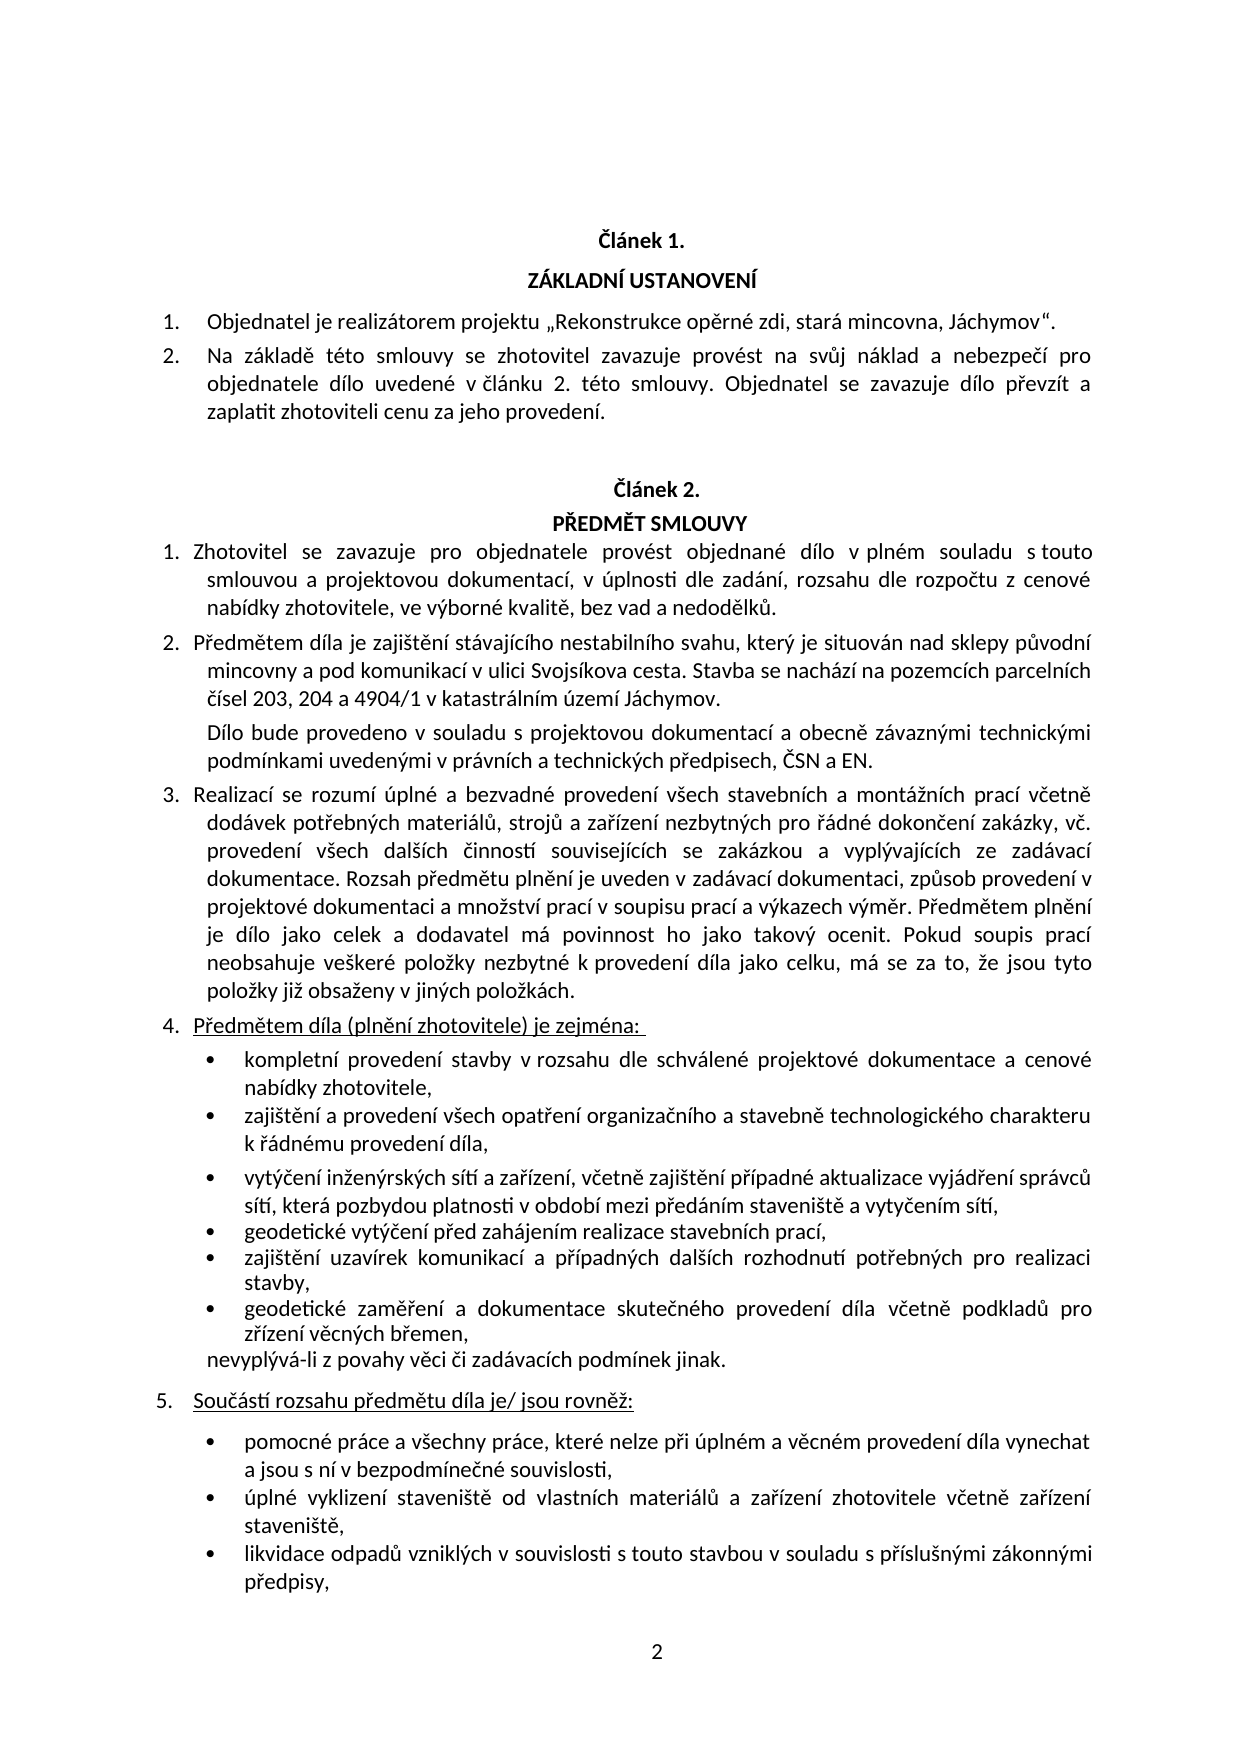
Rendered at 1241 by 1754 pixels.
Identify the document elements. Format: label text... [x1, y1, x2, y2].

list vytýčení inženýrských sítí a zařízení, včetně zajištění případné aktualizace vyjádření správců sítí, která pozbydou platnosti v období mezi předáním staveniště a vytyčením sítí, [207, 1163, 1093, 1219]
list Součástí rozsahu předmětu díla je/ jsou rovněž: [156, 1387, 1093, 1414]
list pomocné práce a všechny práce, které nelze při úplném a věcném provedení díla vynechat a jsou s ní v bezpodmínečné souvislosti, [207, 1427, 1093, 1483]
list kompletní provedení stavby v rozsahu dle schválené projektové dokumentace a cenové nabídky zhotovitele, [207, 1045, 1093, 1101]
list geodetické zaměření a dokumentace skutečného provedení díla včetně podkladů pro zřízení věcných břemen, [207, 1296, 1093, 1347]
list Předmětem díla (plnění zhotovitele) je zejména: [162, 1011, 1093, 1039]
text nevyplývá-li z povahy věci či zadávacích podmínek jinak. [207, 1347, 1093, 1372]
list 1. Objednatel je realizátorem projektu „Rekonstrukce opěrné zdi, stará mincovna, Jáchymov“. [162, 307, 1093, 335]
text 2. Na základě této smlouvy se zhotovitel zavazuje provést na svůj náklad a nebezpečí pro objednatele dílo uvedené v článku 2. této smlouvy. Objednatel se zavazuje dílo převzít a zaplatit zhotoviteli cenu za jeho provedení. [162, 341, 1093, 425]
text Základní ustanovení [118, 266, 1093, 294]
list geodetické vytýčení před zahájením realizace stavebních prací, [207, 1219, 1093, 1245]
text Dílo bude provedeno v souladu s projektovou dokumentací a obecně závaznými technickými podmínkami uvedenými v právních a technických předpisech, ČSN a EN. [207, 718, 1093, 774]
subtitle Článek 2. [118, 475, 1093, 503]
list likvidace odpadů vzniklých v souvislosti s touto stavbou v souladu s příslušnými zákonnými předpisy, [207, 1539, 1093, 1595]
list Zhotovitel se zavazuje pro objednatele provést objednané dílo v plném souladu s touto smlouvou a projektovou dokumentací, v úplnosti dle zadání, rozsahu dle rozpočtu z cenové nabídky zhotovitele, ve výborné kvalitě, bez vad a nedodělků. [162, 537, 1093, 621]
list úplné vyklizení staveniště od vlastních materiálů a zařízení zhotovitele včetně zařízení staveniště, [207, 1483, 1093, 1539]
list Realizací se rozumí úplné a bezvadné provedení všech stavebních a montážních prací včetně dodávek potřebných materiálů, strojů a zařízení nezbytných pro řádné dokončení zakázky, vč. provedení všech dalších činností souvisejících se zakázkou a vyplývajících ze zadávací dokumentace. Rozsah předmětu plnění je uveden v zadávací dokumentaci, způsob provedení v projektové dokumentaci a množství prací v soupisu prací a výkazech výměr. Předmětem plnění je dílo jako celek a dodavatel má povinnost ho jako takový ocenit. Pokud soupis prací neobsahuje veškeré položky nezbytné k provedení díla jako celku, má se za to, že jsou tyto položky již obsaženy v jiných položkách. [162, 780, 1093, 1004]
list zajištění a provedení všech opatření organizačního a stavebně technologického charakteru k řádnému provedení díla, [207, 1101, 1093, 1157]
list zajištění uzavírek komunikací a případných dalších rozhodnutí potřebných pro realizaci stavby, [207, 1245, 1093, 1296]
list Předmětem díla je zajištění stávajícího nestabilního svahu, který je situován nad sklepy původní mincovny a pod komunikací v ulici Svojsíkova cesta. Stavba se nachází na pozemcích parcelních čísel 203, 204 a 4904/1 v katastrálním území Jáchymov. [162, 628, 1093, 712]
text PŘEDMĚT SMLOUVY [118, 509, 1093, 537]
